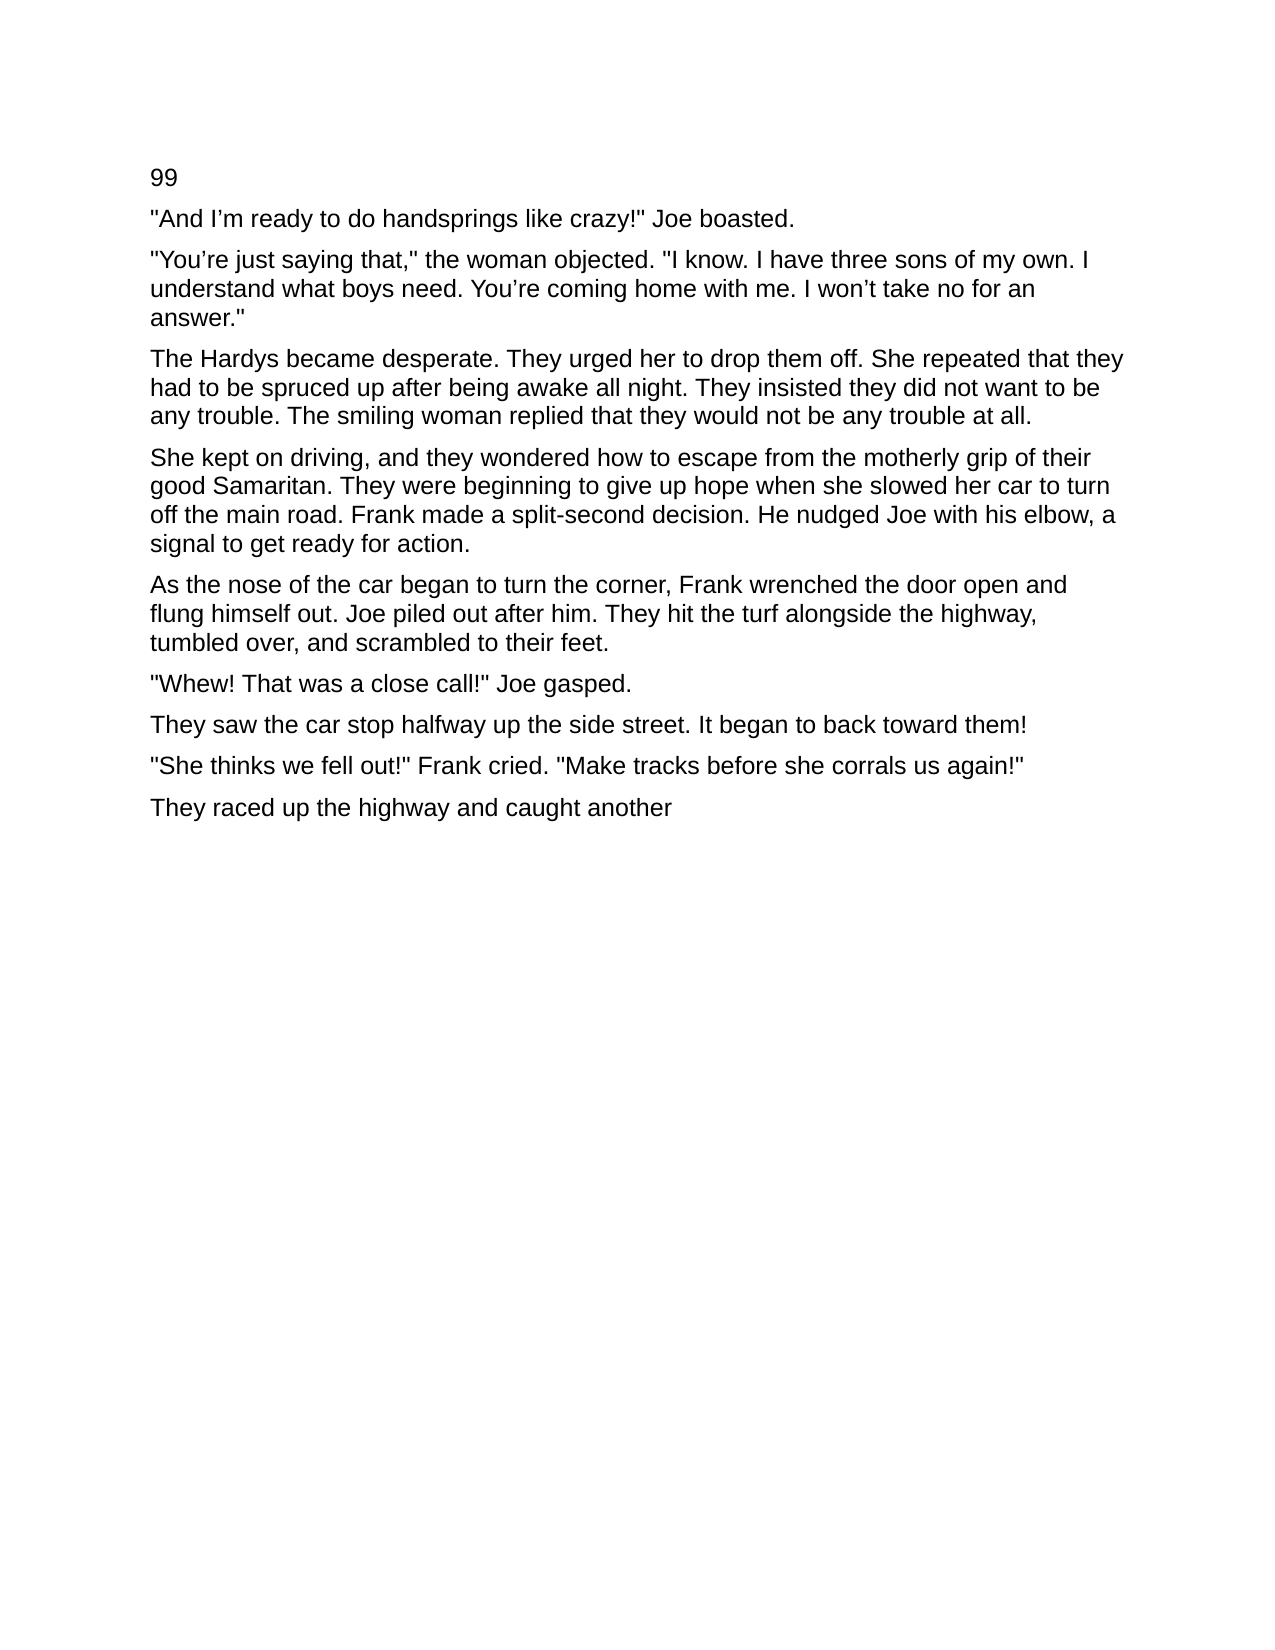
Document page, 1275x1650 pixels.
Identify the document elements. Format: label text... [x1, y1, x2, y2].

text "Whew! That was a close call!" Joe gasped. [150, 669, 1125, 697]
text She kept on driving, and they wondered how to escape from the motherly grip of their good Samaritan. They were beginning to give up hope when she slowed her car to turn off the main road. Frank made a split-second decision. He nudged Joe with his elbow, a signal to get ready for action. [150, 442, 1125, 557]
text "And I’m ready to do handsprings like crazy!" Joe boasted. [150, 204, 1125, 232]
text "She thinks we fell out!" Frank cried. "Make tracks before she corrals us again!" [150, 751, 1125, 780]
text "You’re just saying that," the woman objected. "I know. I have three sons of my own. I understand what boys need. You’re coming home with me. I won’t take no for an answer." [150, 245, 1125, 331]
text They saw the car stop halfway up the side street. It began to back toward them! [150, 710, 1125, 739]
text 99 [150, 162, 1125, 191]
text As the nose of the car began to turn the corner, Frank wrenched the door open and flung himself out. Joe piled out after him. They hit the turf alongside the highway, tumbled over, and scrambled to their feet. [150, 570, 1125, 656]
text They raced up the highway and caught another [150, 792, 1125, 821]
text The Hardys became desperate. They urged her to drop them off. She repeated that they had to be spruced up after being awake all night. They insisted they did not want to be any trouble. The smiling woman replied that they would not be any trouble at all. [150, 344, 1125, 430]
